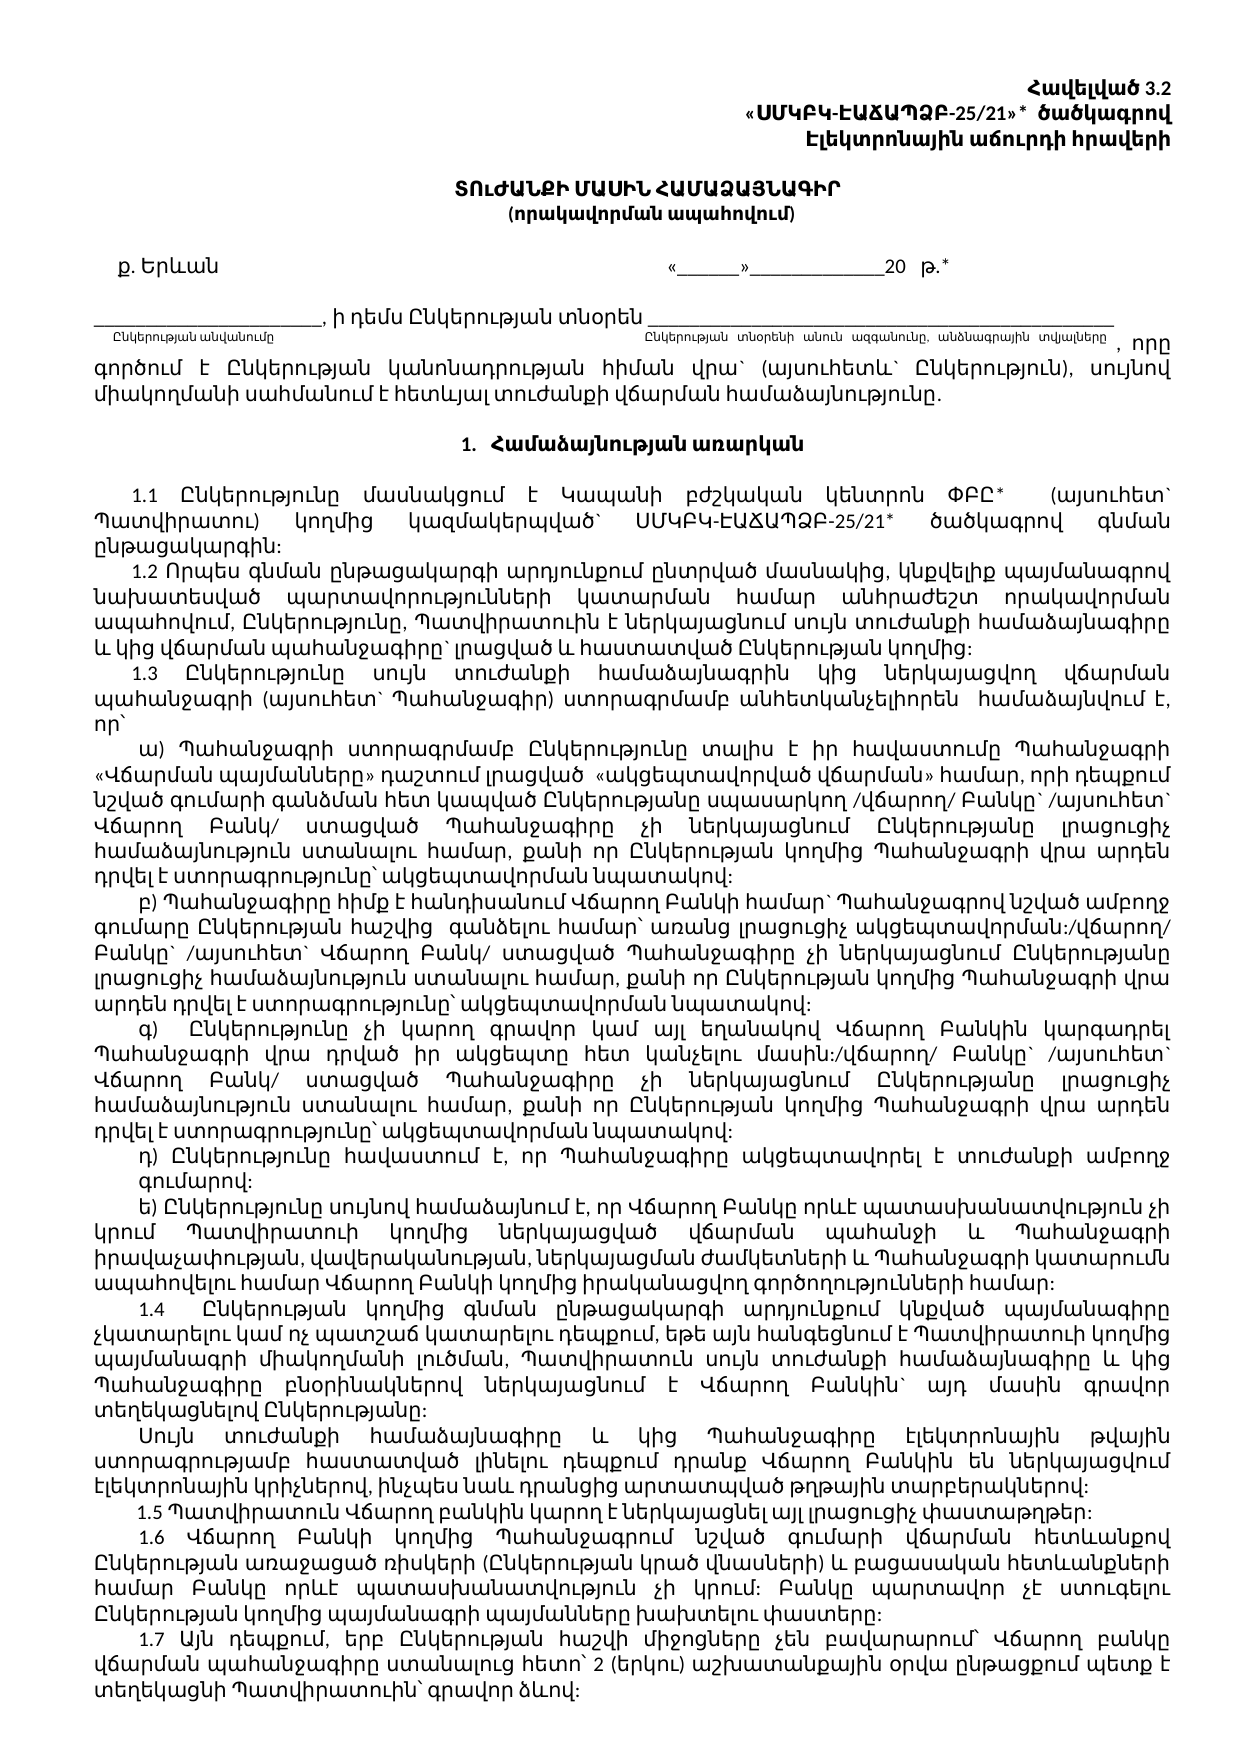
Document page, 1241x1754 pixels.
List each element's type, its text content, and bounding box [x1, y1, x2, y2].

text «ՍՄԿԲԿ-ԷԱՃԱՊՁԲ-25/21»* ծածկագրով [94, 100, 1171, 126]
text Էլեկտրոնային աճուրդի հրավերի [94, 126, 1171, 151]
text Ընկերության անվանումը Ընկերության տնօրենի անուն ազգանունը, անձնագրային տվյալները , որը գործում է Ընկերության կանոնադրության հիման վրա` (այսուհետև` Ընկերություն), սույնով միակողմանի սահմանում է հետևյալ տուժանքի վճարման համաձայնությունը. [94, 330, 1171, 406]
text ե) Ընկերությունը սույնով համաձայնում է, որ Վճարող Բանկը որևէ պատասխանատվություն չի կրում Պատվիրատուի կողմից ներկայացված վճարման պահանջի և Պահանջագրի իրավաչափության, վավերականության, ներկայացման ժամկետների և Պահանջագրի կատարումն ապահովելու համար Վճարող Բանկի կողմից իրականացվող գործողությունների համար: [94, 1194, 1171, 1296]
text Հավելված 3.2 [94, 75, 1171, 100]
text գ) Ընկերությունը չի կարող գրավոր կամ այլ եղանակով Վճարող Բանկին կարգադրել Պահանջագրի վրա դրված իր ակցեպտը հետ կանչելու մասին:/վճարող/ Բանկը` /այսուհետ` Վճարող Բանկ/ ստացված Պահանջագիրը չի ներկայացնում Ընկերությանը լրացուցիչ համաձայնություն ստանալու համար, քանի որ Ընկերության կողմից Պահանջագրի վրա արդեն դրվել է ստորագրությունը՝ ակցեպտավորման նպատակով: [94, 1016, 1171, 1143]
text 1.3 Ընկերությունը սույն տուժանքի համաձայնագրին կից ներկայացվող վճարման պահանջագրի (այսուհետ` Պահանջագիր) ստորագրմամբ անհետկանչելիորեն համաձայնվում է, որ՝ [94, 660, 1171, 737]
text 1.2 Որպես գնման ընթացակարգի արդյունքում ընտրված մասնակից, կնքվելիք պայմանագրով նախատեսված պարտավորությունների կատարման համար անհրաժեշտ որակավորման ապահովում, Ընկերությունը, Պատվիրատուին է ներկայացնում սույն տուժանքի համաձայնագիրը և կից վճարման պահանջագիրը` լրացված և հաստատված Ընկերության կողմից: [94, 559, 1171, 660]
text դ) Ընկերությունը հավաստում է, որ Պահանջագիրը ակցեպտավորել է տուժանքի ամբողջ գումարով: [138, 1143, 1171, 1194]
text ՏՈւԺԱՆՔԻ ՄԱՍԻՆ ՀԱՄԱՁԱՅՆԱԳԻՐ [94, 177, 1171, 202]
text բ) Պահանջագիրը հիմք է հանդիսանում Վճարող Բանկի համար` Պահանջագրով նշված ամբողջ գումարը Ընկերության հաշվից գանձելու համար՝ առանց լրացուցիչ ակցեպտավորման:/վճարող/ Բանկը` /այսուհետ` Վճարող Բանկ/ ստացված Պահանջագիրը չի ներկայացնում Ընկերությանը լրացուցիչ համաձայնություն ստանալու համար, քանի որ Ընկերության կողմից Պահանջագրի վրա արդեն դրվել է ստորագրությունը՝ ակցեպտավորման նպատակով: [94, 889, 1171, 1016]
text 1.7 Այն դեպքում, երբ Ընկերության հաշվի միջոցները չեն բավարարում՝ Վճարող բանկը վճարման պահանջագիրը ստանալուց հետո՝ 2 (երկու) աշխատանքային օրվա ընթացքում պետք է տեղեկացնի Պատվիրատուին՝ գրավոր ձևով: [94, 1626, 1171, 1702]
text ______________________, ի դեմս Ընկերության տնօրեն _____________________________________________ [94, 304, 1171, 330]
text 1.4 Ընկերության կողմից գնման ընթացակարգի արդյունքում կնքված պայմանագիրը չկատարելու կամ ոչ պատշաճ կատարելու դեպքում, եթե այն հանգեցնում է Պատվիրատուի կողմից պայմանագրի միակողմանի լուծման, Պատվիրատուն սույն տուժանքի համաձայնագիրը և կից Պահանջագիրը բնօրինակներով ներկայացնում է Վճարող Բանկին` այդ մասին գրավոր տեղեկացնելով Ընկերությանը: [94, 1296, 1171, 1423]
text 1.1 Ընկերությունը մասնակցում է Կապանի բժշկական կենտրոն ՓԲԸ* (այսուհետ` Պատվիրատու) կողմից կազմակերպված` ՍՄԿԲԿ-ԷԱՃԱՊՁԲ-25/21* ծածկագրով գնման ընթացակարգին: [94, 482, 1171, 559]
text ա) Պահանջագրի ստորագրմամբ Ընկերությունը տալիս է իր հավաստումը Պահանջագրի «Վճարման պայմանները» դաշտում լրացված «ակցեպտավորված վճարման» համար, որի դեպքում նշված գումարի գանձման հետ կապված Ընկերությանը սպասարկող /վճարող/ Բանկը` /այսուհետ` Վճարող Բանկ/ ստացված Պահանջագիրը չի ներկայացնում Ընկերությանը լրացուցիչ համաձայնություն ստանալու համար, քանի որ Ընկերության կողմից Պահանջագրի վրա արդեն դրվել է ստորագրությունը՝ ակցեպտավորման նպատակով: [94, 737, 1171, 889]
text (որակավորման ապահովում) [94, 202, 1171, 225]
text 1.5 Պատվիրատուն Վճարող բանկին կարող է ներկայացնել այլ լրացուցիչ փաստաթղթեր: [94, 1499, 1171, 1524]
text 1. Համաձայնության առարկան [94, 432, 1171, 457]
text 1.6 Վճարող Բանկի կողմից Պահանջագրում նշված գումարի վճարման հետևանքով Ընկերության առաջացած ռիսկերի (Ընկերության կրած վնասների) և բացասական հետևանքների համար Բանկը որևէ պատասխանատվություն չի կրում: Բանկը պարտավոր չէ ստուգելու Ընկերության կողմից պայմանագրի պայմանները խախտելու փաստերը: [94, 1524, 1171, 1626]
text ք. Երևան «______»_____________20 թ.* [94, 254, 1171, 279]
text Սույն տուժանքի համաձայնագիրը և կից Պահանջագիրը էլեկտրոնային թվային ստորագրությամբ հաստատված լինելու դեպքում դրանք Վճարող Բանկին են ներկայացվում էլեկտրոնային կրիչներով, ինչպես նաև դրանցից արտատպված թղթային տարբերակներով: [94, 1423, 1171, 1499]
